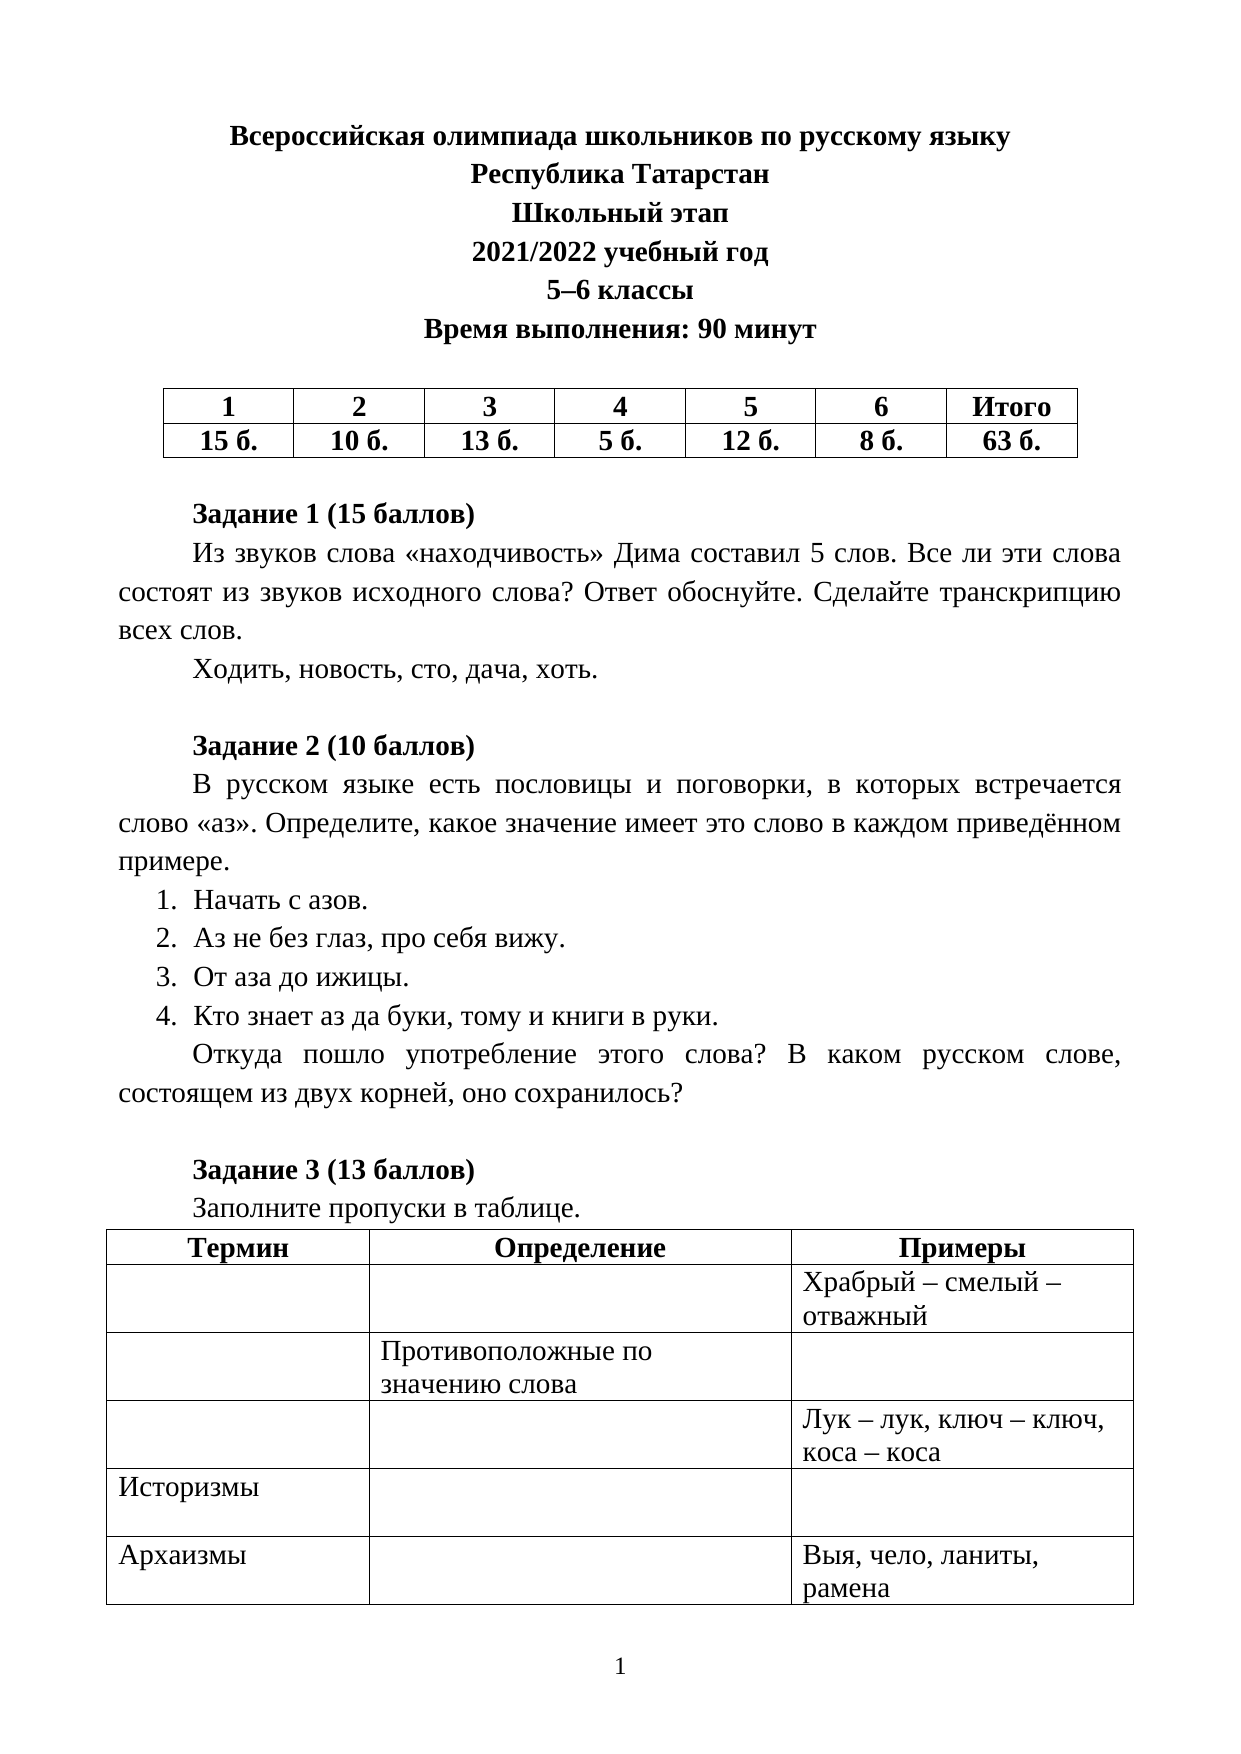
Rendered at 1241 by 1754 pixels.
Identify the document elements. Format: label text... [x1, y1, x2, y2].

table_cell Храбрый – смелый – отважный [792, 1265, 1133, 1332]
table_header Определение [370, 1230, 791, 1263]
table_cell [370, 1265, 791, 1332]
list От аза до ижицы. [156, 959, 1122, 993]
text Заполните пропуски в таблице. [118, 1190, 1122, 1224]
table_cell 5 б. [555, 424, 685, 457]
text Откуда пошло употребление этого слова? В каком русском слове, состоящем из двух корней, оно сохранилось? [118, 1036, 1122, 1108]
table_header 5 [686, 389, 815, 422]
table_cell [792, 1333, 1133, 1400]
text Из звуков слова «находчивость» Дима составил 5 слов. Все ли эти слова состоят из звуков исходного слова? Ответ обоснуйте. Сделайте транскрипцию всех слов. [118, 535, 1122, 646]
table_header 4 [555, 389, 685, 422]
list Аз не без глаз, про себя вижу. [156, 921, 1122, 954]
table_header 1 [164, 389, 293, 422]
table_cell Противоположные по значению слова [370, 1333, 791, 1400]
table_cell [370, 1537, 791, 1604]
table_cell Выя, чело, ланиты, рамена [792, 1537, 1133, 1604]
table_header Термин [107, 1230, 369, 1263]
table_cell 8 б. [816, 424, 946, 457]
text Задание 2 (10 баллов) [118, 728, 1122, 761]
table_cell [792, 1469, 1133, 1536]
text 5–6 классы [118, 272, 1122, 306]
table_cell 12 б. [686, 424, 815, 457]
table_cell 15 б. [164, 424, 293, 457]
table_cell Архаизмы [107, 1537, 369, 1604]
table_header Примеры [792, 1230, 1133, 1263]
table_cell Историзмы [107, 1469, 369, 1536]
list Начать с азов. [156, 882, 1122, 916]
table_cell [370, 1469, 791, 1536]
table_cell [107, 1265, 369, 1332]
text Всероссийская олимпиада школьников по русскому языку [118, 118, 1122, 152]
text Школьный этап [118, 195, 1122, 229]
table_cell [107, 1401, 369, 1468]
table_header Итого [947, 389, 1077, 422]
table_header 6 [816, 389, 946, 422]
table_cell Лук – лук, ключ – ключ, коса – коса [792, 1401, 1133, 1468]
table_header 2 [294, 389, 424, 422]
table_cell [370, 1401, 791, 1468]
list Кто знает аз да буки, тому и книги в руки. [156, 998, 1122, 1031]
text Ходить, новость, сто, дача, хоть. [118, 651, 1122, 684]
text Время выполнения: 90 минут [118, 311, 1122, 344]
text Задание 3 (13 баллов) [118, 1152, 1122, 1185]
text Республика Татарстан [118, 157, 1122, 190]
table_header 3 [425, 389, 554, 422]
table_cell 13 б. [425, 424, 554, 457]
text 2021/2022 учебный год [118, 234, 1122, 267]
text В русском языке есть пословицы и поговорки, в которых встречается слово «аз». Определите, какое значение имеет это слово в каждом приведённом примере. [118, 766, 1122, 877]
text Задание 1 (15 баллов) [118, 497, 1122, 530]
table_cell 63 б. [947, 424, 1077, 457]
table_cell [107, 1333, 369, 1400]
table_cell 10 б. [294, 424, 424, 457]
